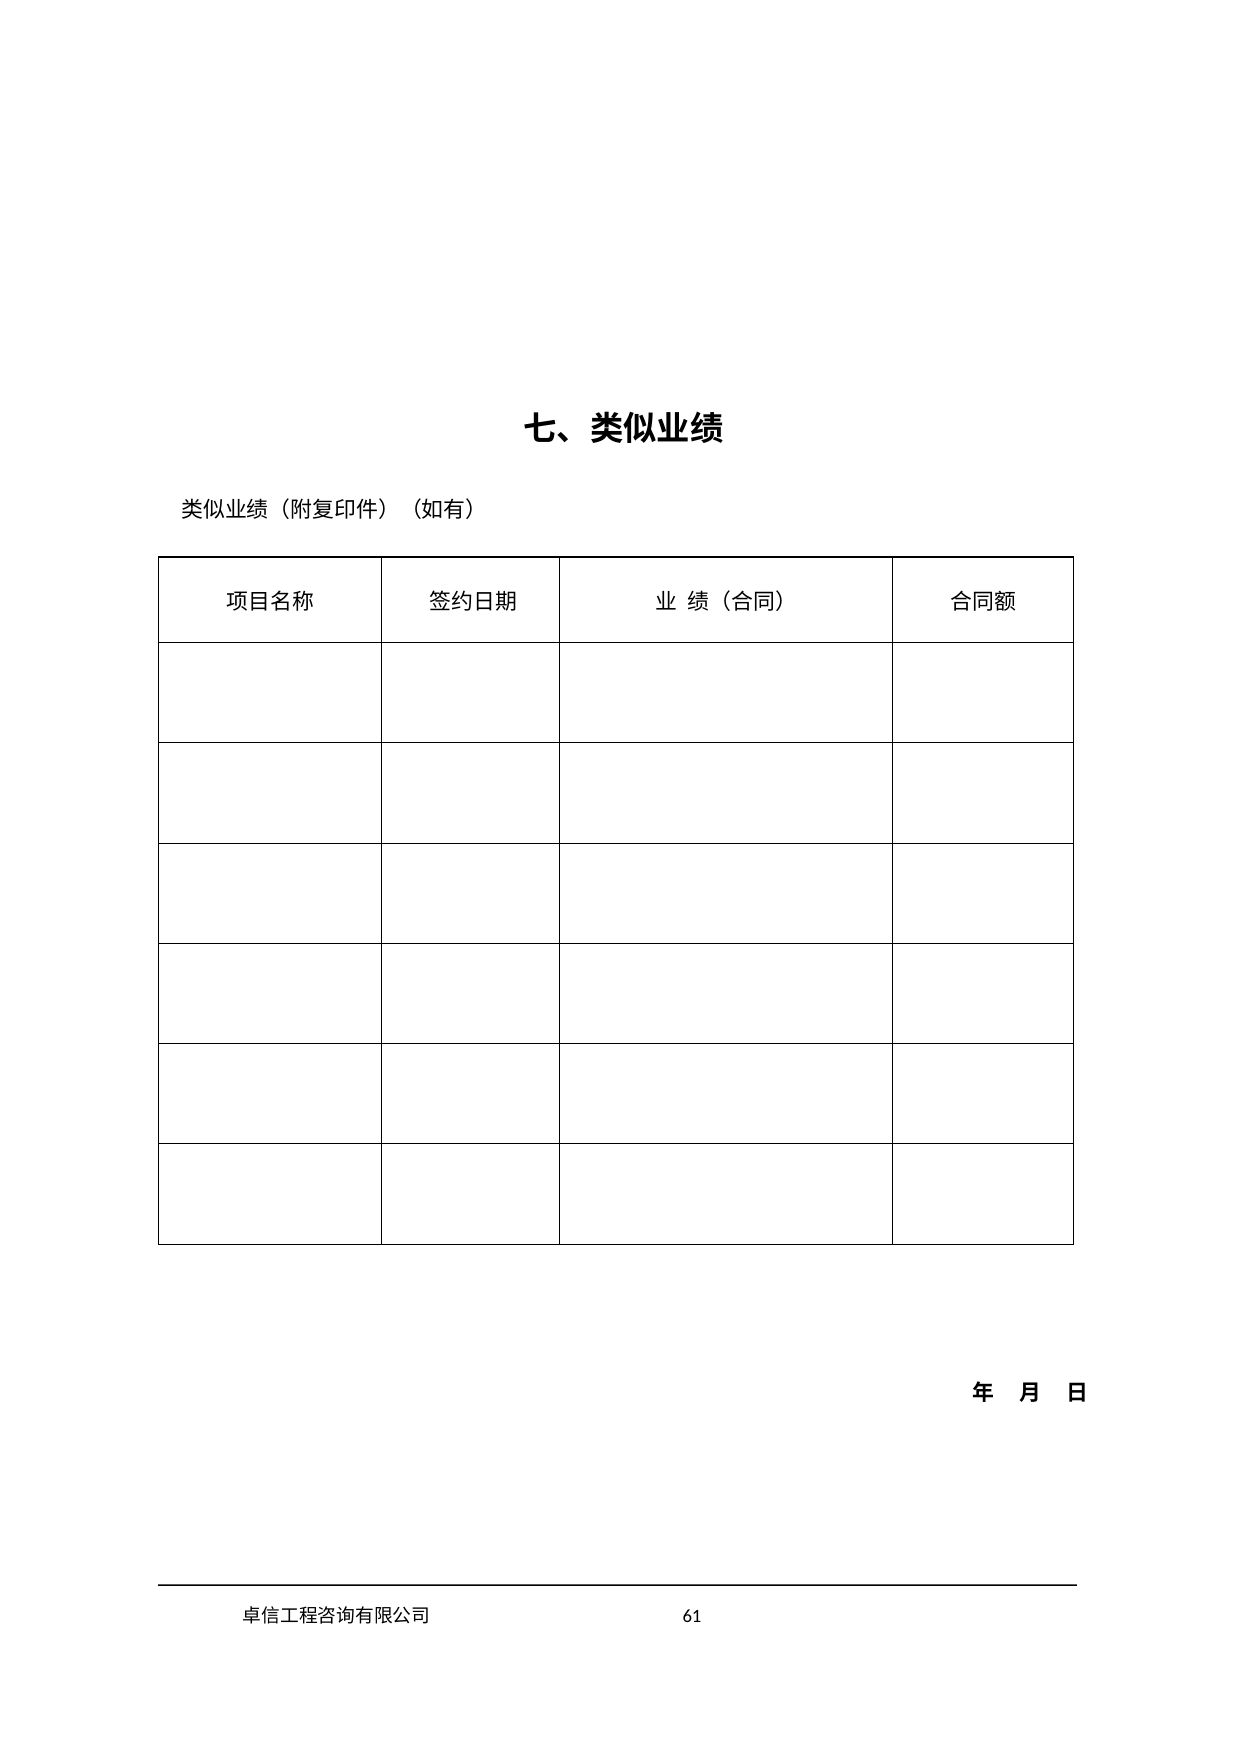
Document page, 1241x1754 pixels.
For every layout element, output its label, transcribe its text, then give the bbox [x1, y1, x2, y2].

table_cell [159, 944, 381, 1043]
text 年 月 日 [158, 1375, 1088, 1407]
table_cell [382, 844, 559, 942]
table_header 合同额 [893, 558, 1073, 642]
table_cell [560, 643, 892, 742]
text 七、类似业绩 [158, 394, 1088, 459]
table_cell [893, 1144, 1073, 1244]
table_cell [560, 743, 892, 842]
table_cell [159, 1144, 381, 1244]
table_cell [382, 1044, 559, 1143]
text 类似业绩（附复印件）（如有） [158, 491, 1088, 524]
table_cell [382, 643, 559, 742]
table_cell [159, 844, 381, 942]
table_cell [893, 1044, 1073, 1143]
table_cell [382, 944, 559, 1043]
table_header 签约日期 [382, 558, 559, 642]
table_cell [893, 643, 1073, 742]
table_cell [893, 944, 1073, 1043]
table_cell [893, 844, 1073, 942]
table_cell [159, 1044, 381, 1143]
table_header 业 绩（合同） [560, 558, 892, 642]
table_cell [560, 1044, 892, 1143]
table_cell [560, 1144, 892, 1244]
table_cell [382, 743, 559, 842]
table_header 项目名称 [159, 558, 381, 642]
table_cell [159, 743, 381, 842]
table_cell [159, 643, 381, 742]
table_cell [560, 844, 892, 942]
table_cell [560, 944, 892, 1043]
table_cell [893, 743, 1073, 842]
table_cell [382, 1144, 559, 1244]
